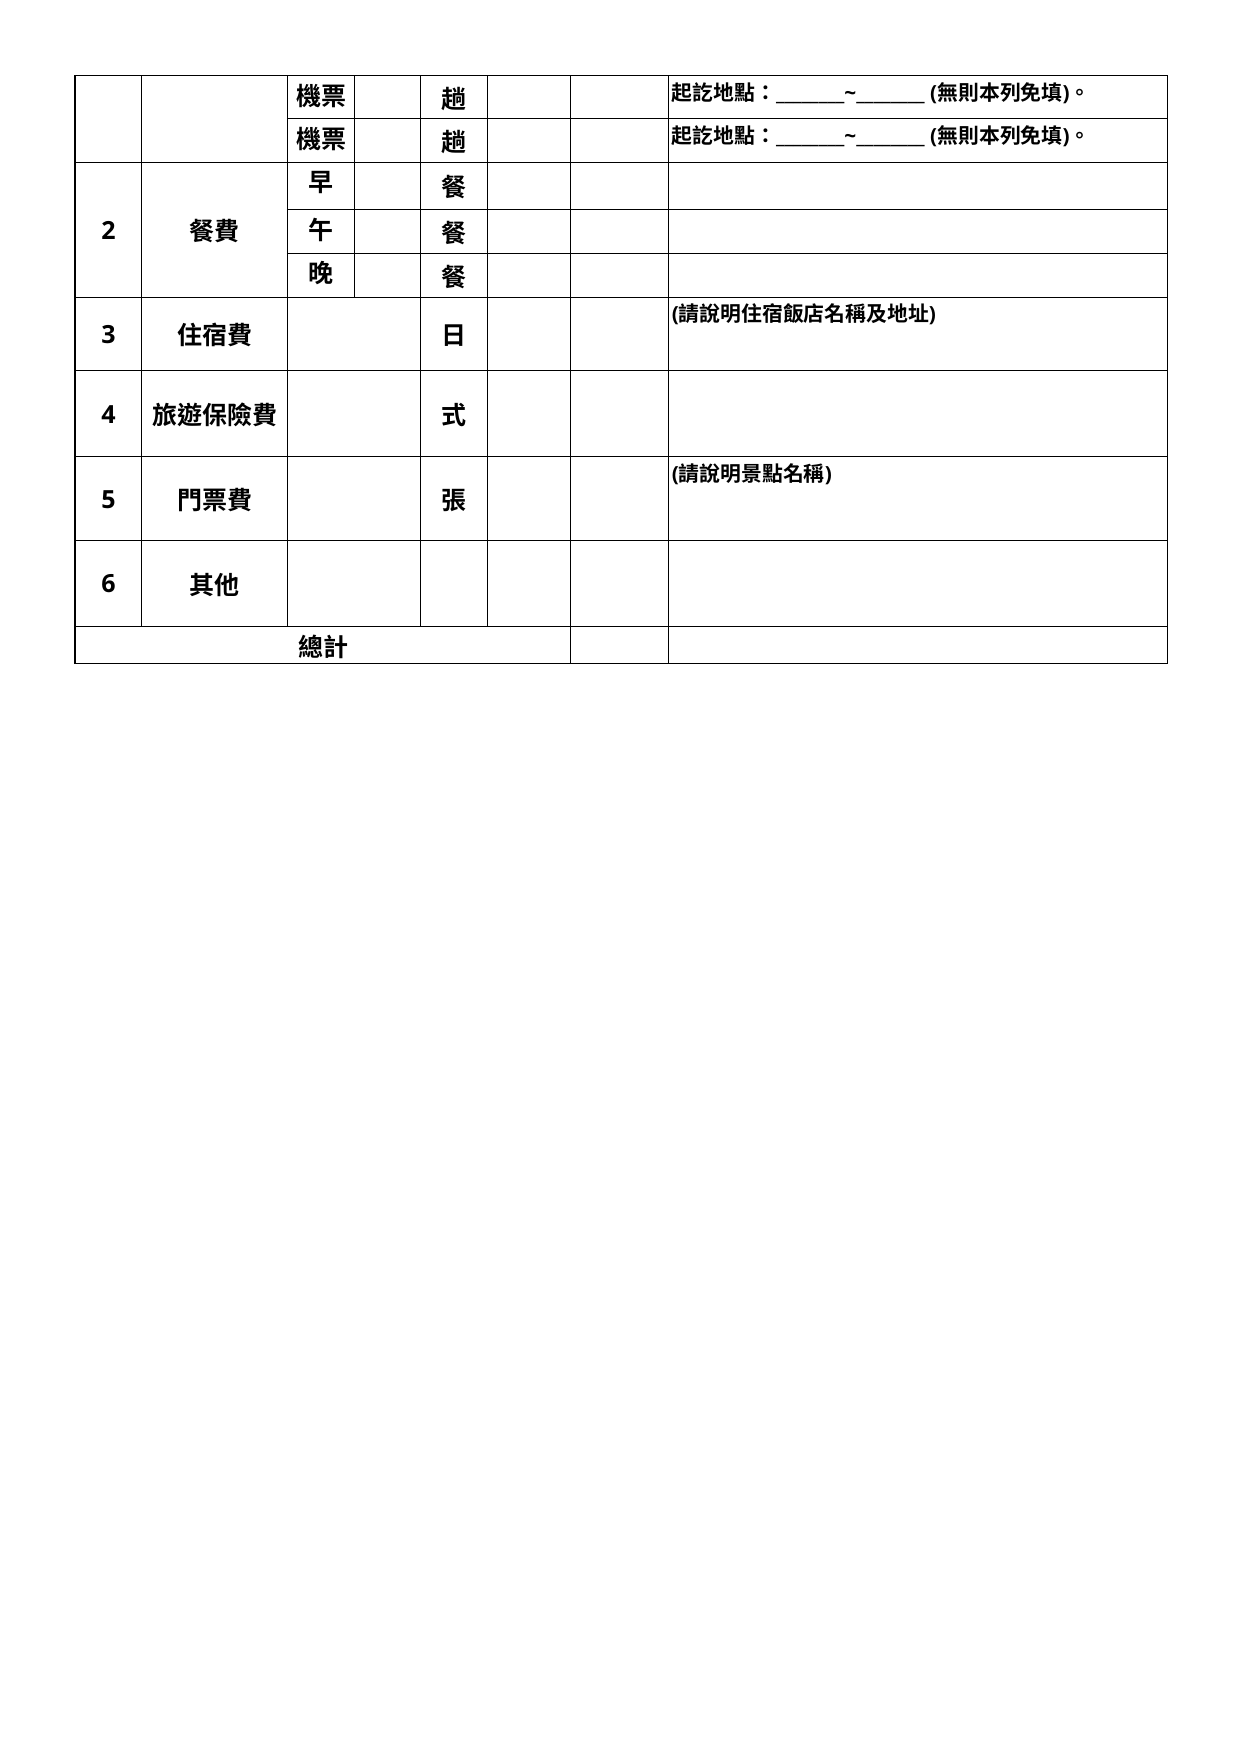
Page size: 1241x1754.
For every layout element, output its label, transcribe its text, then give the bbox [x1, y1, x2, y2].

table_cell 總計 [76, 627, 570, 663]
table_cell [571, 298, 668, 370]
table_cell 門票費 [142, 457, 287, 539]
table_cell 其他 [142, 541, 287, 626]
table_cell [355, 254, 420, 297]
table_cell [571, 163, 668, 209]
table_cell [421, 541, 487, 626]
table_cell 餐 [421, 254, 487, 297]
table_cell [571, 119, 668, 162]
table_cell [669, 371, 1167, 456]
table_cell 午 [288, 210, 354, 253]
table_cell [669, 210, 1167, 253]
table_cell 機票 [288, 119, 354, 162]
table_cell 日 [421, 298, 487, 370]
table_cell [571, 76, 668, 118]
table_cell 張 [421, 457, 487, 539]
table_cell [669, 254, 1167, 297]
table_cell [488, 371, 570, 456]
table_cell [571, 371, 668, 456]
table_cell [488, 541, 570, 626]
table_cell 6 [76, 541, 141, 626]
table_cell 早 [288, 163, 354, 209]
table_cell 趟 [421, 119, 487, 162]
table_cell (請說明住宿飯店名稱及地址) [669, 298, 1167, 370]
table_cell [288, 371, 420, 456]
table_cell [488, 119, 570, 162]
table_cell [669, 627, 1167, 663]
table_cell 3 [76, 298, 141, 370]
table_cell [669, 119, 1167, 162]
table_cell [669, 541, 1167, 626]
table_cell 餐費 [142, 163, 287, 297]
table_cell [288, 298, 420, 370]
table_cell [355, 163, 420, 209]
table_cell [571, 541, 668, 626]
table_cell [669, 76, 1167, 118]
table_cell 餐 [421, 210, 487, 253]
table_cell 5 [76, 457, 141, 539]
table_cell [669, 163, 1167, 209]
table_cell [488, 457, 570, 539]
table_cell 式 [421, 371, 487, 456]
table_cell [571, 210, 668, 253]
table_cell [488, 210, 570, 253]
table_cell [571, 254, 668, 297]
table_cell 旅遊保險費 [142, 371, 287, 456]
table_cell [288, 457, 420, 539]
table_cell [488, 254, 570, 297]
table_cell [488, 76, 570, 118]
table_cell 晚 [288, 254, 354, 297]
table_cell [488, 163, 570, 209]
table_cell [355, 210, 420, 253]
table_cell 趟 [421, 76, 487, 118]
table_cell [488, 298, 570, 370]
table_cell [571, 457, 668, 539]
table_cell [571, 627, 668, 663]
table_cell [355, 76, 420, 118]
table_cell [355, 119, 420, 162]
table_cell 2 [76, 163, 141, 297]
table_cell 機票 [288, 76, 354, 118]
table_cell 住宿費 [142, 298, 287, 370]
table_cell (請說明景點名稱) [669, 457, 1167, 539]
table_cell 餐 [421, 163, 487, 209]
table_cell 4 [76, 371, 141, 456]
table_cell [288, 541, 420, 626]
